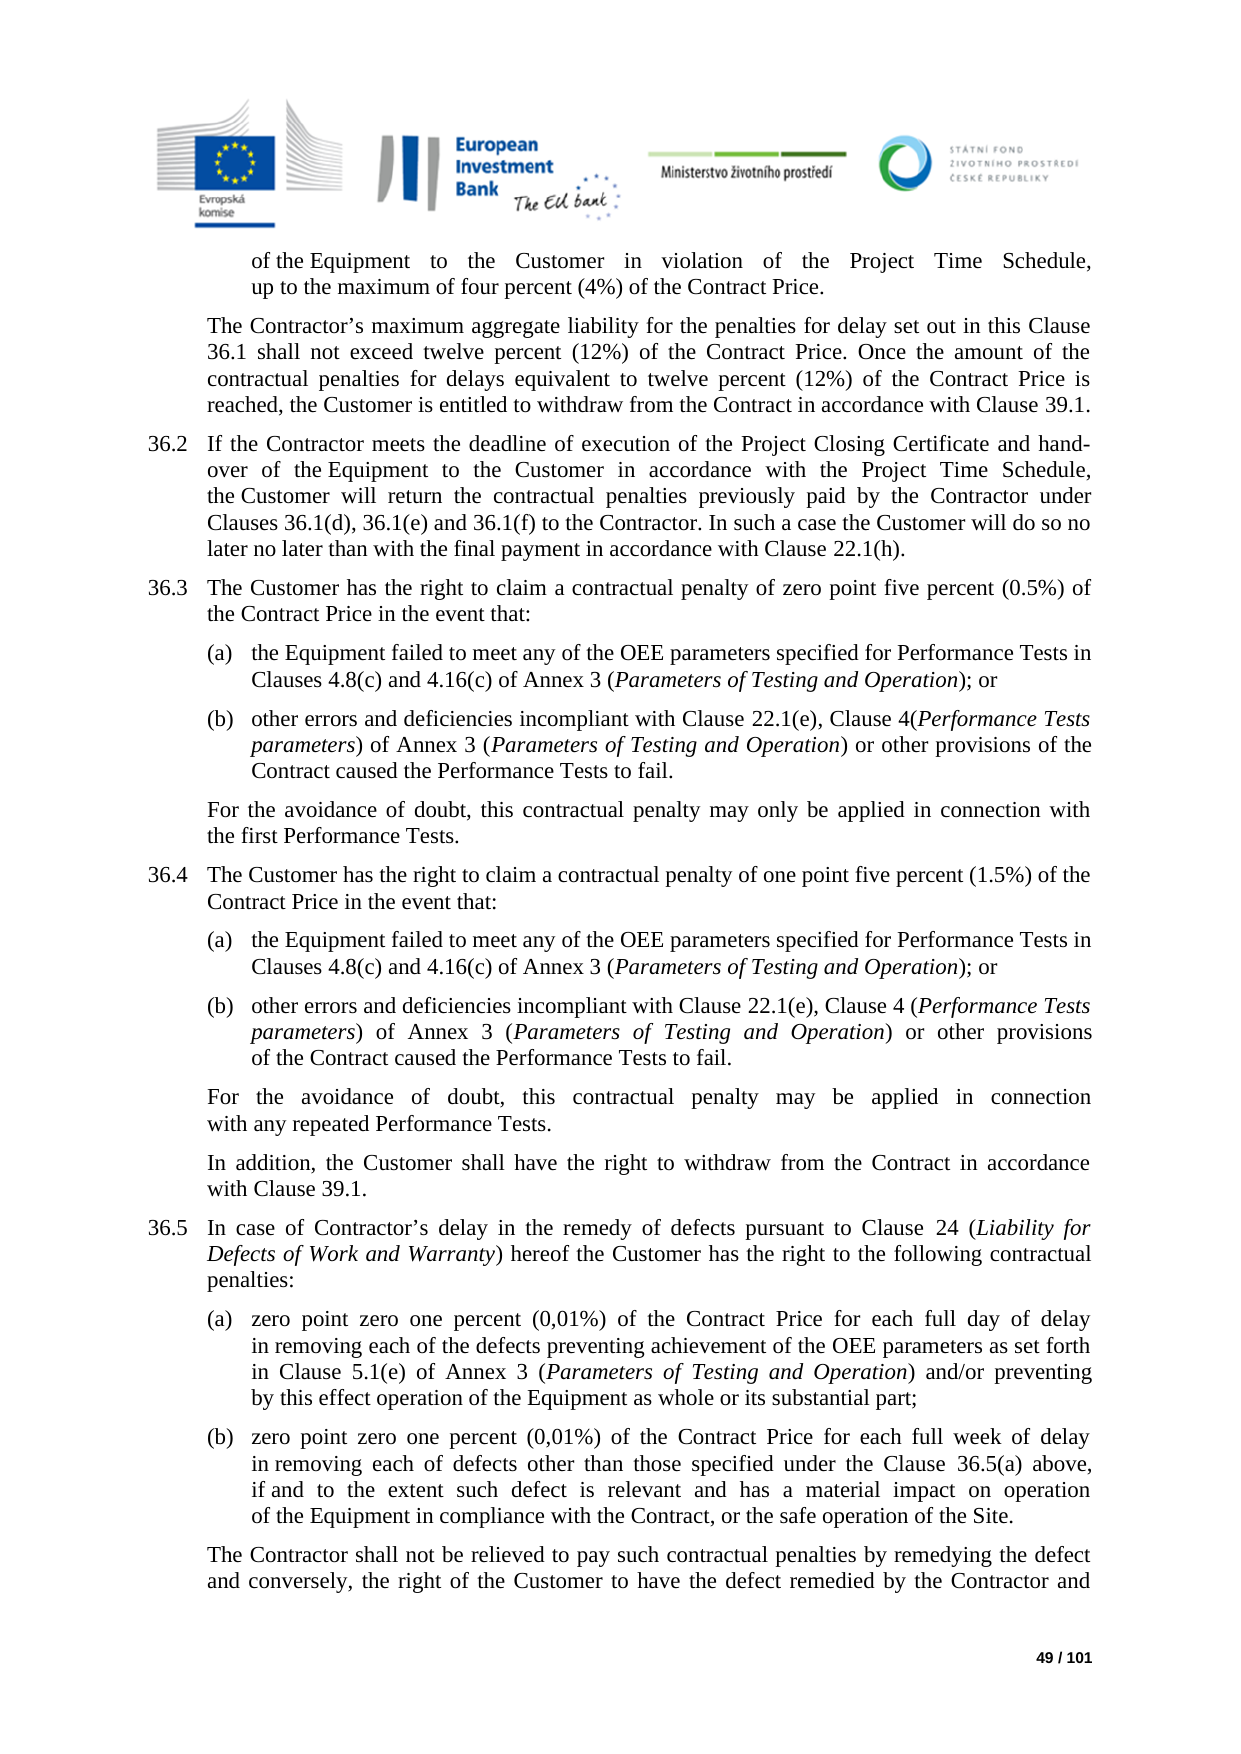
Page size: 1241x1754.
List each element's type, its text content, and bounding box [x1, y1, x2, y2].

text zero point zero one percent (0,01%) of the Contract Price for each full week of delay in removing each of defects other than those specified under the Clause 36.5(a) above, if and to the extent such defect is relevant and has a material impact on operation of the Equipment in compliance with the Contract, or the safe operation of the Site. [207, 1423, 1092, 1529]
text For the avoidance of doubt, this contractual penalty may be applied in connection with any repeated Performance Tests. [207, 1083, 1092, 1136]
text the Equipment failed to meet any of the OEE parameters specified for Performance Tests in Clauses 4.8(c) and 4.16(c) of Annex 3 (Parameters of Testing and Operation); or [207, 927, 1092, 979]
text In case of Contractor’s delay in the remedy of defects pursuant to Clause 24 (Liability for Defects of Work and Warranty) hereof the Customer has the right to the following contractual penalties: [148, 1214, 1092, 1293]
text The Contractor’s maximum aggregate liability for the penalties for delay set out in this Clause 36.1 shall not exceed twelve percent (12%) of the Contract Price. Once the amount of the contractual penalties for delays equivalent to twelve percent (12%) of the Contract Price is reached, the Customer is entitled to withdraw from the Contract in accordance with Clause 39.1. [207, 312, 1092, 417]
text The Customer has the right to claim a contractual penalty of one point five percent (1.5%) of the Contract Price in the event that: [148, 861, 1092, 914]
text other errors and deficiencies incompliant with Clause 22.1(e), Clause 4 (Performance Tests parameters) of Annex 3 (Parameters of Testing and Operation) or other provisions of the Contract caused the Performance Tests to fail. [207, 992, 1092, 1071]
text zero point zero one percent (0,01%) of the Contract Price for each full day of delay in removing each of the defects preventing achievement of the OEE parameters as set forth in Clause 5.1(e) of Annex 3 (Parameters of Testing and Operation) and/or preventing by this effect operation of the Equipment as whole or its substantial part; [207, 1305, 1092, 1411]
text For the avoidance of doubt, this contractual penalty may only be applied in connection with the first Performance Tests. [207, 796, 1092, 849]
text the Equipment failed to meet any of the OEE parameters specified for Performance Tests in Clauses 4.8(c) and 4.16(c) of Annex 3 (Parameters of Testing and Operation); or [207, 639, 1092, 692]
text other errors and deficiencies incompliant with Clause 22.1(e), Clause 4(Performance Tests parameters) of Annex 3 (Parameters of Testing and Operation) or other provisions of the Contract caused the Performance Tests to fail. [207, 704, 1092, 784]
picture [147, 87, 1093, 235]
text The Customer has the right to claim a contractual penalty of zero point five percent (0.5%) of the Contract Price in the event that: [148, 574, 1092, 627]
text If the Contractor meets the deadline of execution of the Project Closing Certificate and hand-over of the Equipment to the Customer in accordance with the Project Time Schedule, the Customer will return the contractual penalties previously paid by the Contractor under Clauses 36.1(d), 36.1(e) and 36.1(f) to the Contractor. In such a case the Customer will do so no later no later than with the final payment in accordance with Clause 22.1(h). [148, 430, 1092, 562]
text In addition, the Customer shall have the right to withdraw from the Contract in accordance with Clause 39.1. [207, 1148, 1092, 1201]
